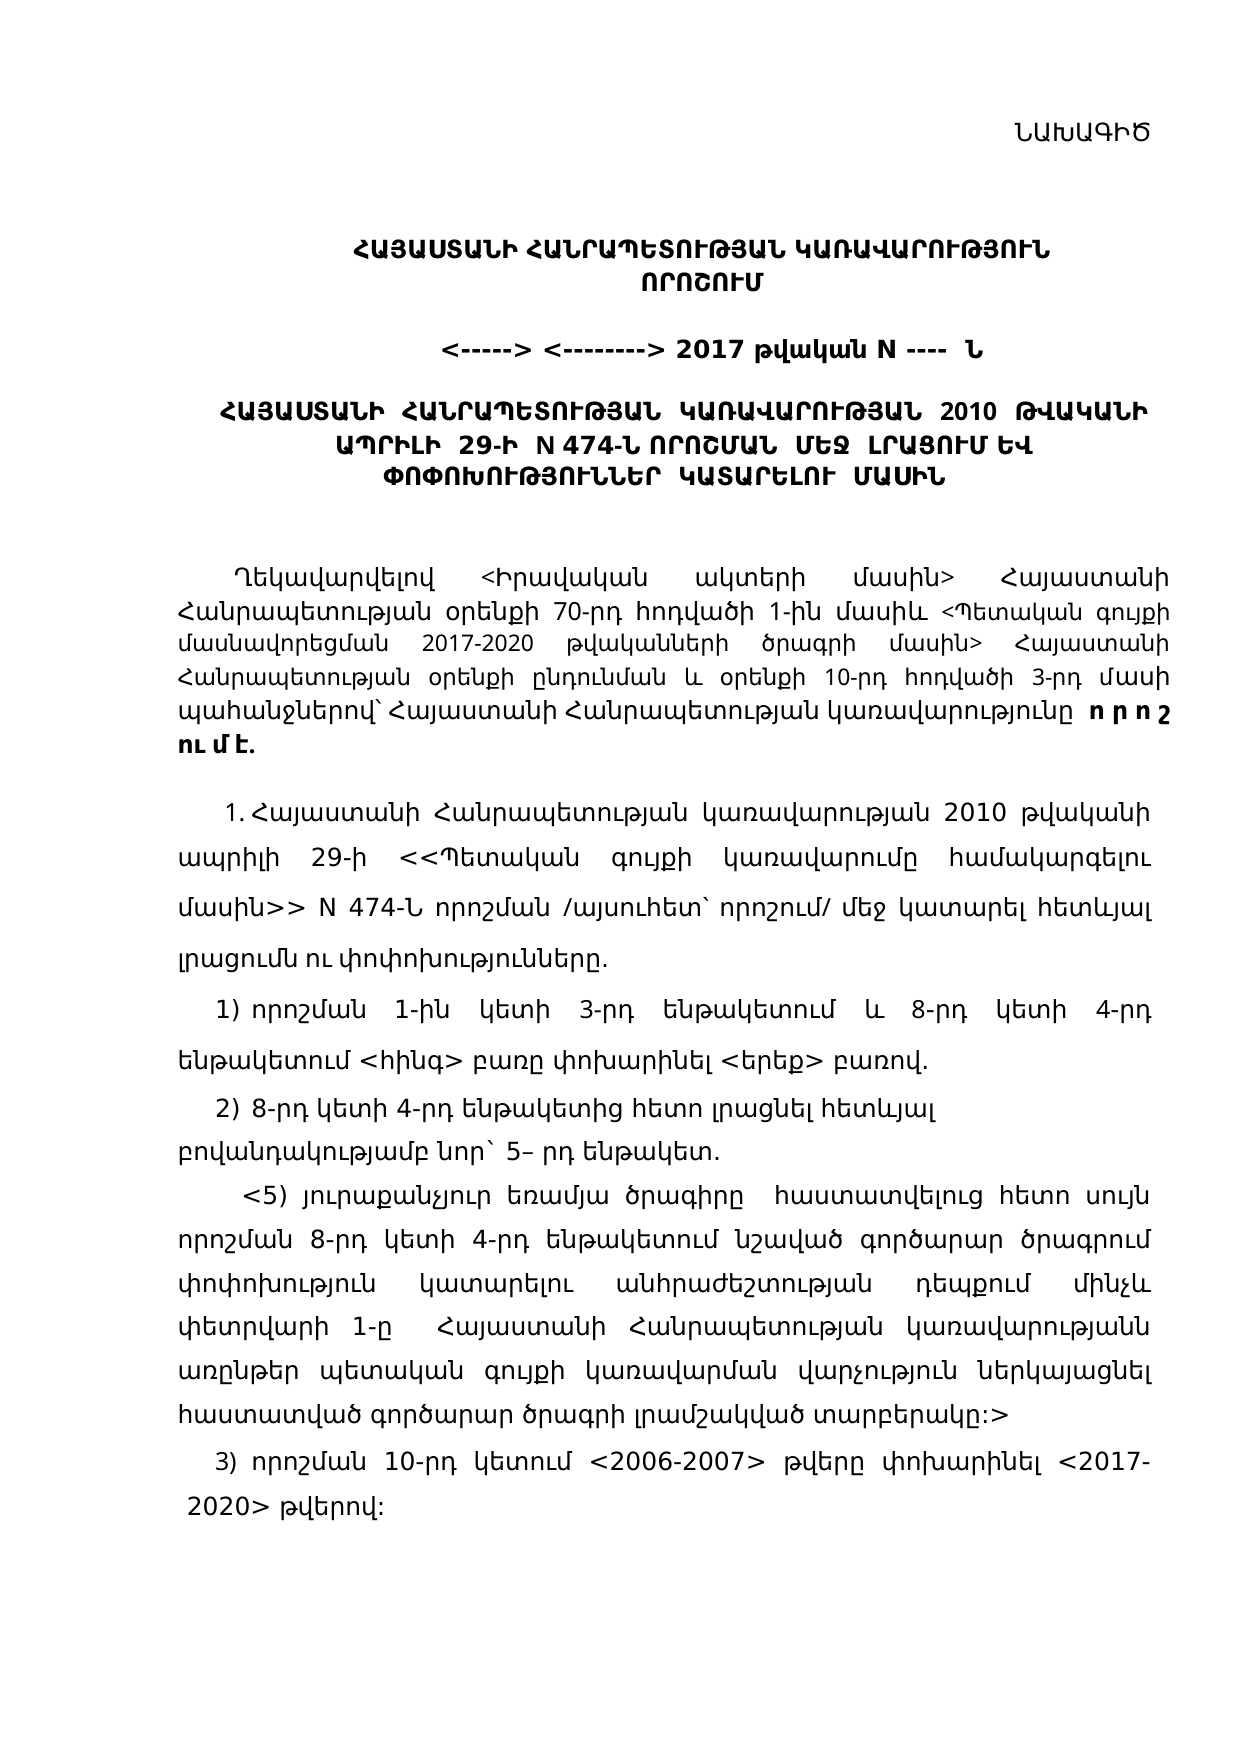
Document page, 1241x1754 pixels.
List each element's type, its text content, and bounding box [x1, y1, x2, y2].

list որոշման 1-ին կետի 3-րդ ենթակետում և 8-րդ կետի 4-րդ ենթակետում <հինգ> բառը փոխարինել <երեք> բառով. [177, 992, 1152, 1077]
list Հայաստանի Հանրապետության կառավարության 2010 թվականի ապրիլի 29-ի <<Պետական գույքի կառավարումը համակարգելու մասին>> N 474-Ն որոշման /այսուհետ` որոշում/ մեջ կատարել հետևյալ լրացումն ու փոփոխությունները. [177, 795, 1152, 975]
text ՆԱԽԱԳԻԾ [177, 118, 1152, 147]
text Ղեկավարվելով <Իրավական ակտերի մասին> Հայաստանի Հանրապետության օրենքի 70-րդ հոդվածի 1-ին մասիև <Պետական գույքի մասնավորեցման 2017-2020 թվականների ծրագրի մասին> Հայաստանի Հանրապետության օրենքի ընդունման և օրենքի 10-րդ հոդվածի 3-րդ մասի պահանջներով՝ Հայաստանի Հանրապետության կառավարությունը ո ր ո շ ու մ է. [177, 559, 1170, 761]
text ՀԱՅԱՍՏԱՆԻ ՀԱՆՐԱՊԵՏՈՒԹՅԱՆ ԿԱՌԱՎԱՐՈՒԹՅԱՆ 2010 ԹՎԱԿԱՆԻ [177, 394, 1152, 428]
text <5) յուրաքանչյուր եռամյա ծրագիրը հաստատվելուց հետո սույն որոշման 8-րդ կետի 4-րդ ենթակետում նշաված գործարար ծրագրում փոփոխություն կատարելու անհրաժեշտության դեպքում մինչև փետրվարի 1-ը Հայաստանի Հանրապետության կառավարությանն առընթեր պետական գույքի կառավարման վարչություն ներկայացնել հաստատված գործարար ծրագրի լրամշակված տարբերակը:> [177, 1181, 1152, 1429]
subtitle ՀԱՅԱՍՏԱՆԻ ՀԱՆՐԱՊԵՏՈՒԹՅԱՆ ԿԱՌԱՎԱՐՈՒԹՅՈՒՆ [177, 235, 1170, 264]
list որոշման 10-րդ կետում <2006-2007> թվերը փոխարինել <2017-2020> թվերով: [187, 1444, 1152, 1522]
list 8-րդ կետի 4-րդ ենթակետից հետո լրացնել հետևյալ բովանդակությամբ նոր` 5– րդ ենթակետ. [177, 1094, 1152, 1167]
text <-----> <--------> 2017 թվական N ---- Ն [177, 335, 1170, 364]
subtitle ՈՐՈՇՈՒՄ [177, 268, 1170, 297]
text ԱՊՐԻԼԻ 29-Ի N 474-Ն ՈՐՈՇՄԱՆ ՄԵՋ ԼՐԱՑՈՒՄ ԵՎ ՓՈՓՈԽՈՒԹՅՈՒՆՆԵՐ ԿԱՏԱՐԵԼՈՒ ՄԱՍԻՆ [177, 428, 1152, 491]
